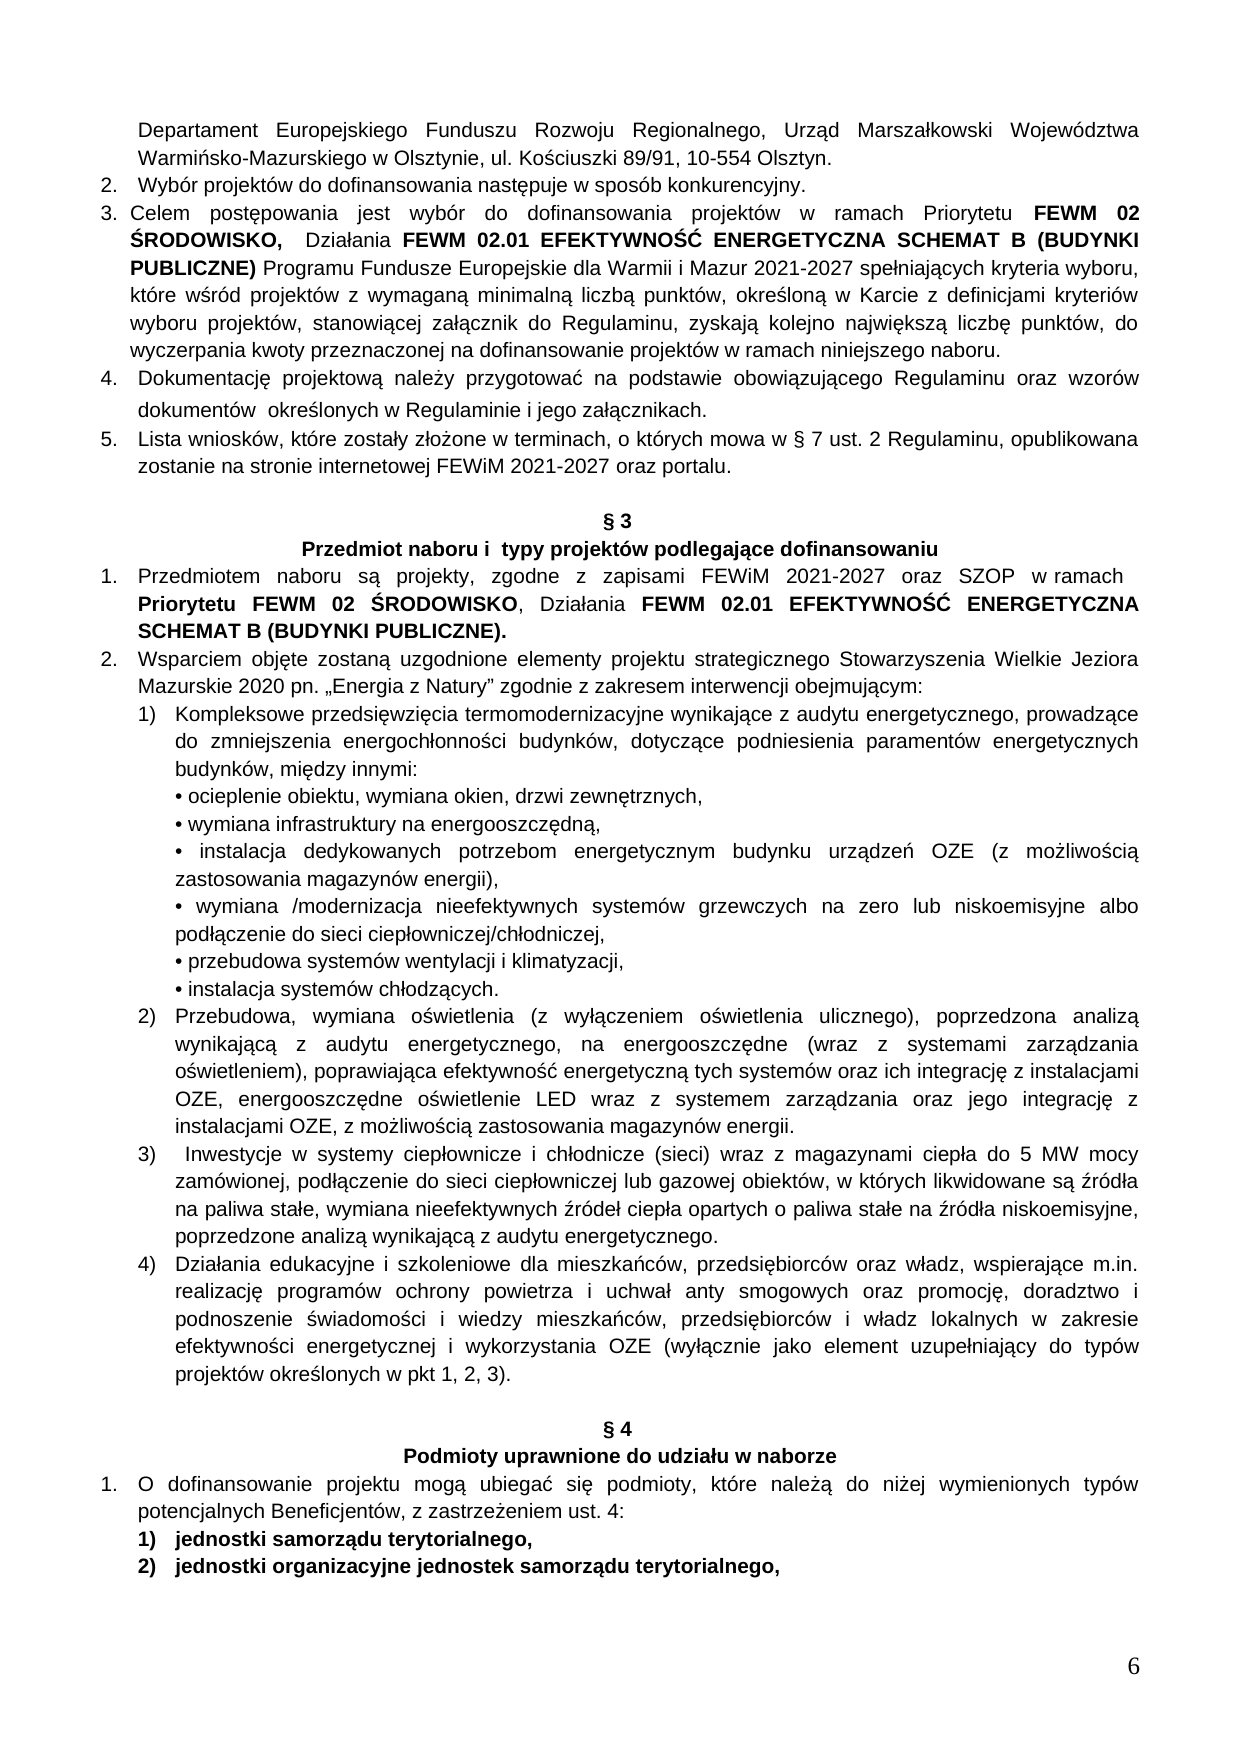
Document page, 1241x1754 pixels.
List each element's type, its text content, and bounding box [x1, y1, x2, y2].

list • wymiana infrastruktury na energooszczędną, [175, 812, 1140, 836]
list Dokumentację projektową należy przygotować na podstawie obowiązującego Regulaminu oraz wzorów dokumentów określonych w Regulaminie i jego załącznikach. [100, 366, 1140, 423]
list • przebudowa systemów wentylacji i klimatyzacji, [175, 949, 1140, 973]
list jednostki organizacyjne jednostek samorządu terytorialnego, [138, 1554, 1140, 1578]
list O dofinansowanie projektu mogą ubiegać się podmioty, które należą do niżej wymienionych typów potencjalnych Beneficjentów, z zastrzeżeniem ust. 4: [100, 1472, 1140, 1523]
list Wybór projektów do dofinansowania następuje w sposób konkurencyjny. [100, 173, 1140, 197]
list • ocieplenie obiektu, wymiana okien, drzwi zewnętrznych, [175, 784, 1140, 808]
list Wsparciem objęte zostaną uzgodnione elementy projektu strategicznego Stowarzyszenia Wielkie Jeziora Mazurskie 2020 pn. „Energia z Natury” zgodnie z zakresem interwencji obejmującym: [100, 647, 1140, 698]
list • instalacja dedykowanych potrzebom energetycznym budynku urządzeń OZE (z możliwością zastosowania magazynów energii), [175, 839, 1140, 891]
list Kompleksowe przedsięwzięcia termomodernizacyjne wynikające z audytu energetycznego, prowadzące do zmniejszenia energochłonności budynków, dotyczące podniesienia paramentów energetycznych budynków, między innymi: [138, 702, 1140, 781]
subtitle § 3 Przedmiot naboru i typy projektów podlegające dofinansowaniu [100, 509, 1140, 561]
list jednostki samorządu terytorialnego, [138, 1527, 1140, 1551]
list Przedmiotem naboru są projekty, zgodne z zapisami FEWiM 2021-2027 oraz SZOP w ramach Priorytetu FEWM 02 ŚRODOWISKO, Działania FEWM 02.01 EFEKTYWNOŚĆ ENERGETYCZNA SCHEMAT B (BUDYNKI PUBLICZNE). [100, 564, 1140, 643]
list • instalacja systemów chłodzących. [175, 977, 1140, 1001]
list Inwestycje w systemy ciepłownicze i chłodnicze (sieci) wraz z magazynami ciepła do 5 MW mocy zamówionej, podłączenie do sieci ciepłowniczej lub gazowej obiektów, w których likwidowane są źródła na paliwa stałe, wymiana nieefektywnych źródeł ciepła opartych o paliwa stałe na źródła niskoemisyjne, poprzedzone analizą wynikającą z audytu energetycznego. [138, 1142, 1140, 1248]
list Działania edukacyjne i szkoleniowe dla mieszkańców, przedsiębiorców oraz władz, wspierające m.in. realizację programów ochrony powietrza i uchwał anty smogowych oraz promocję, doradztwo i podnoszenie świadomości i wiedzy mieszkańców, przedsiębiorców i władz lokalnych w zakresie efektywności energetycznej i wykorzystania OZE (wyłącznie jako element uzupełniający do typów projektów określonych w pkt 1, 2, 3). [138, 1252, 1140, 1386]
list • wymiana /modernizacja nieefektywnych systemów grzewczych na zero lub niskoemisyjne albo podłączenie do sieci ciepłowniczej/chłodniczej, [175, 894, 1140, 946]
list Celem postępowania jest wybór do dofinansowania projektów w ramach Priorytetu FEWM 02 ŚRODOWISKO, Działania FEWM 02.01 EFEKTYWNOŚĆ ENERGETYCZNA SCHEMAT B (BUDYNKI PUBLICZNE) Programu Fundusze Europejskie dla Warmii i Mazur 2021-2027 spełniających kryteria wyboru, które wśród projektów z wymaganą minimalną liczbą punktów, określoną w Karcie z definicjami kryteriów wyboru projektów, stanowiącej załącznik do Regulaminu, zyskają kolejno największą liczbę punktów, do wyczerpania kwoty przeznaczonej na dofinansowanie projektów w ramach niniejszego naboru. [100, 201, 1140, 362]
subtitle § 4 Podmioty uprawnione do udziału w naborze [100, 1417, 1140, 1468]
list Przebudowa, wymiana oświetlenia (z wyłączeniem oświetlenia ulicznego), poprzedzona analizą wynikającą z audytu energetycznego, na energooszczędne (wraz z systemami zarządzania oświetleniem), poprawiająca efektywność energetyczną tych systemów oraz ich integrację z instalacjami OZE, energooszczędne oświetlenie LED wraz z systemem zarządzania oraz jego integrację z instalacjami OZE, z możliwością zastosowania magazynów energii. [138, 1004, 1140, 1138]
list Lista wniosków, które zostały złożone w terminach, o których mowa w § 7 ust. 2 Regulaminu, opublikowana zostanie na stronie internetowej FEWiM 2021-2027 oraz portalu. [100, 427, 1140, 478]
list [100, 118, 1140, 169]
